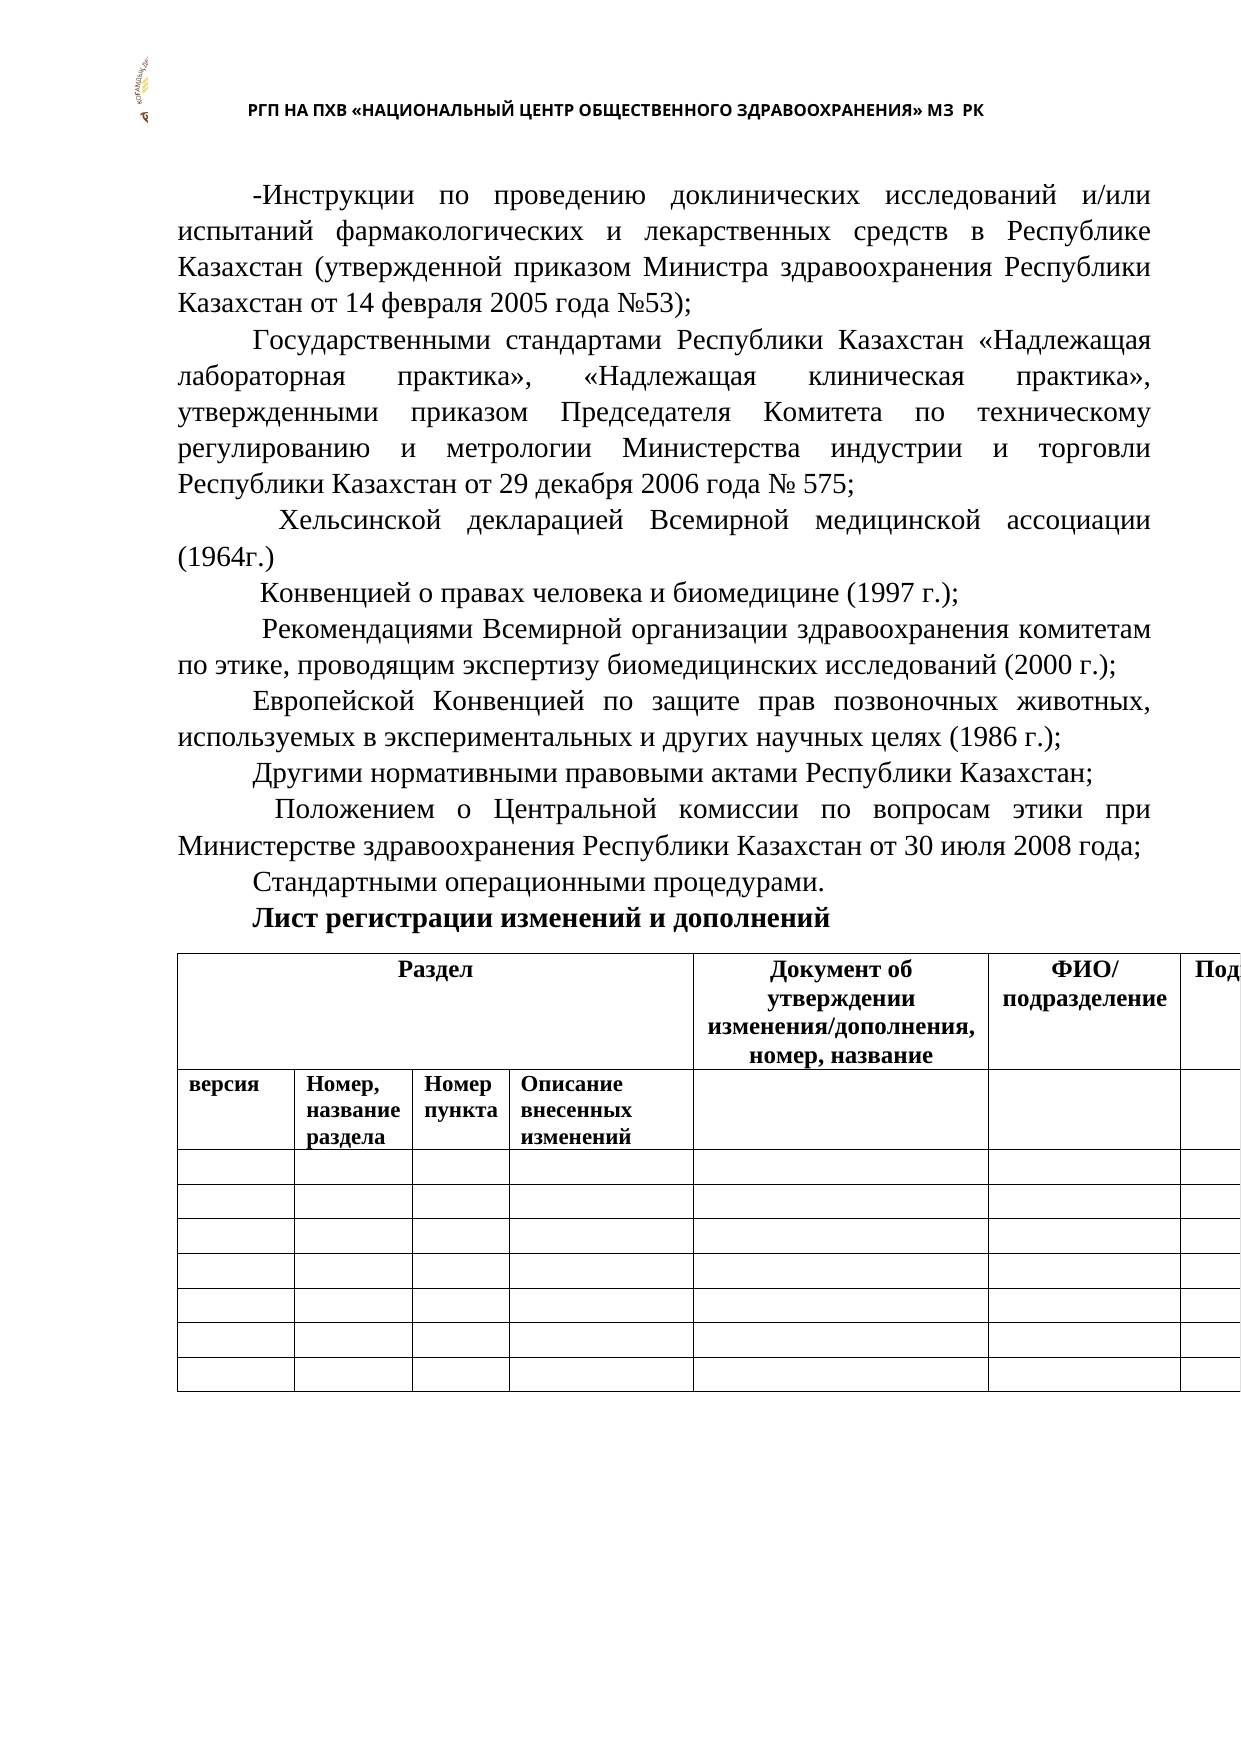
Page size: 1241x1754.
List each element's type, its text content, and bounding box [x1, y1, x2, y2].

list Положением о Центральной комиссии по вопросам этики при Министерстве здравоохранения Республики Казахстан от 30 июля 2008 года; [177, 792, 1152, 861]
table_cell [413, 1358, 509, 1391]
list Хельсинской декларацией Всемирной медицинской ассоциации (1964г.) [177, 502, 1152, 572]
table_cell [178, 1219, 294, 1253]
table_cell Номер, название раздела [295, 1070, 412, 1149]
table_cell [694, 1185, 988, 1218]
table_cell [1181, 1323, 1240, 1357]
list Лист регистрации изменений и дополнений [177, 900, 1152, 934]
table_cell [1181, 1185, 1240, 1218]
table_cell [694, 1219, 988, 1253]
table_cell [413, 1254, 509, 1287]
table_cell [295, 1254, 412, 1287]
table_cell [694, 1289, 988, 1322]
table_cell [1181, 1219, 1240, 1253]
table_cell [510, 1323, 693, 1357]
list Европейской Конвенцией по защите прав позвоночных животных, используемых в экспериментальных и других научных целях (1986 г.); [177, 683, 1152, 753]
table_cell [1181, 1254, 1240, 1287]
table_cell [1181, 1358, 1240, 1391]
table_header Раздел [178, 954, 693, 1069]
table_cell [510, 1185, 693, 1218]
table_cell [295, 1323, 412, 1357]
table_header Документ об утверждении изменения/дополнения, номер, название [694, 954, 988, 1069]
picture [135, 42, 148, 139]
table_cell [989, 1254, 1180, 1287]
table_cell [510, 1150, 693, 1184]
table_cell [989, 1070, 1180, 1149]
table_cell [694, 1150, 988, 1184]
table_cell [413, 1150, 509, 1184]
table_cell [989, 1219, 1180, 1253]
table_cell [295, 1289, 412, 1322]
list Рекомендациями Всемирной организации здравоохранения комитетам по этике, проводящим экспертизу биомедицинских исследований (2000 г.); [177, 611, 1152, 681]
table_cell [178, 1289, 294, 1322]
table_cell [178, 1254, 294, 1287]
table_cell [989, 1289, 1180, 1322]
table_cell [413, 1219, 509, 1253]
table_cell [413, 1323, 509, 1357]
table_cell [295, 1185, 412, 1218]
table_cell [510, 1254, 693, 1287]
table_cell [413, 1289, 509, 1322]
table_cell [178, 1358, 294, 1391]
table_cell [510, 1358, 693, 1391]
list Другими нормативными правовыми актами Республики Казахстан; [177, 756, 1152, 789]
table_cell [694, 1070, 988, 1149]
table_cell [295, 1358, 412, 1391]
table_cell версия [178, 1070, 294, 1149]
list Стандартными операционными процедурами. [177, 864, 1152, 897]
table_cell [989, 1323, 1180, 1357]
table_cell [1181, 1070, 1240, 1149]
table_cell [694, 1358, 988, 1391]
table_cell [989, 1150, 1180, 1184]
table_cell [510, 1289, 693, 1322]
list -Инструкции по проведению доклинических исследований и/или испытаний фармакологических и лекарственных средств в Республике Казахстан (утвержденной приказом Министра здравоохранения Республики Казахстан от 14 февраля 2005 года №53); [177, 177, 1152, 319]
list Конвенцией о правах человека и биомедицине (1997 г.); [177, 575, 1152, 608]
table_cell [989, 1185, 1180, 1218]
table_cell [295, 1150, 412, 1184]
table_cell [1181, 1150, 1240, 1184]
table_cell [694, 1254, 988, 1287]
table_cell [178, 1323, 294, 1357]
list Государственными стандартами Республики Казахстан «Надлежащая лабораторная практика», «Надлежащая клиническая практика», утвержденными приказом Председателя Комитета по техническому регулированию и метрологии Министерства индустрии и торговли Республики Казахстан от 29 декабря 2006 года № 575; [177, 322, 1152, 500]
table_header Подпись [1181, 954, 1240, 1069]
table_cell Описание внесенных изменений [510, 1070, 693, 1149]
table_header ФИО/ подразделение [989, 954, 1180, 1069]
table_cell Номер пункта [413, 1070, 509, 1149]
table_cell [694, 1323, 988, 1357]
table_cell [295, 1219, 412, 1253]
table_cell [510, 1219, 693, 1253]
table_cell [413, 1185, 509, 1218]
table_cell [1181, 1289, 1240, 1322]
table_cell [178, 1150, 294, 1184]
table_cell [178, 1185, 294, 1218]
table_cell [989, 1358, 1180, 1391]
